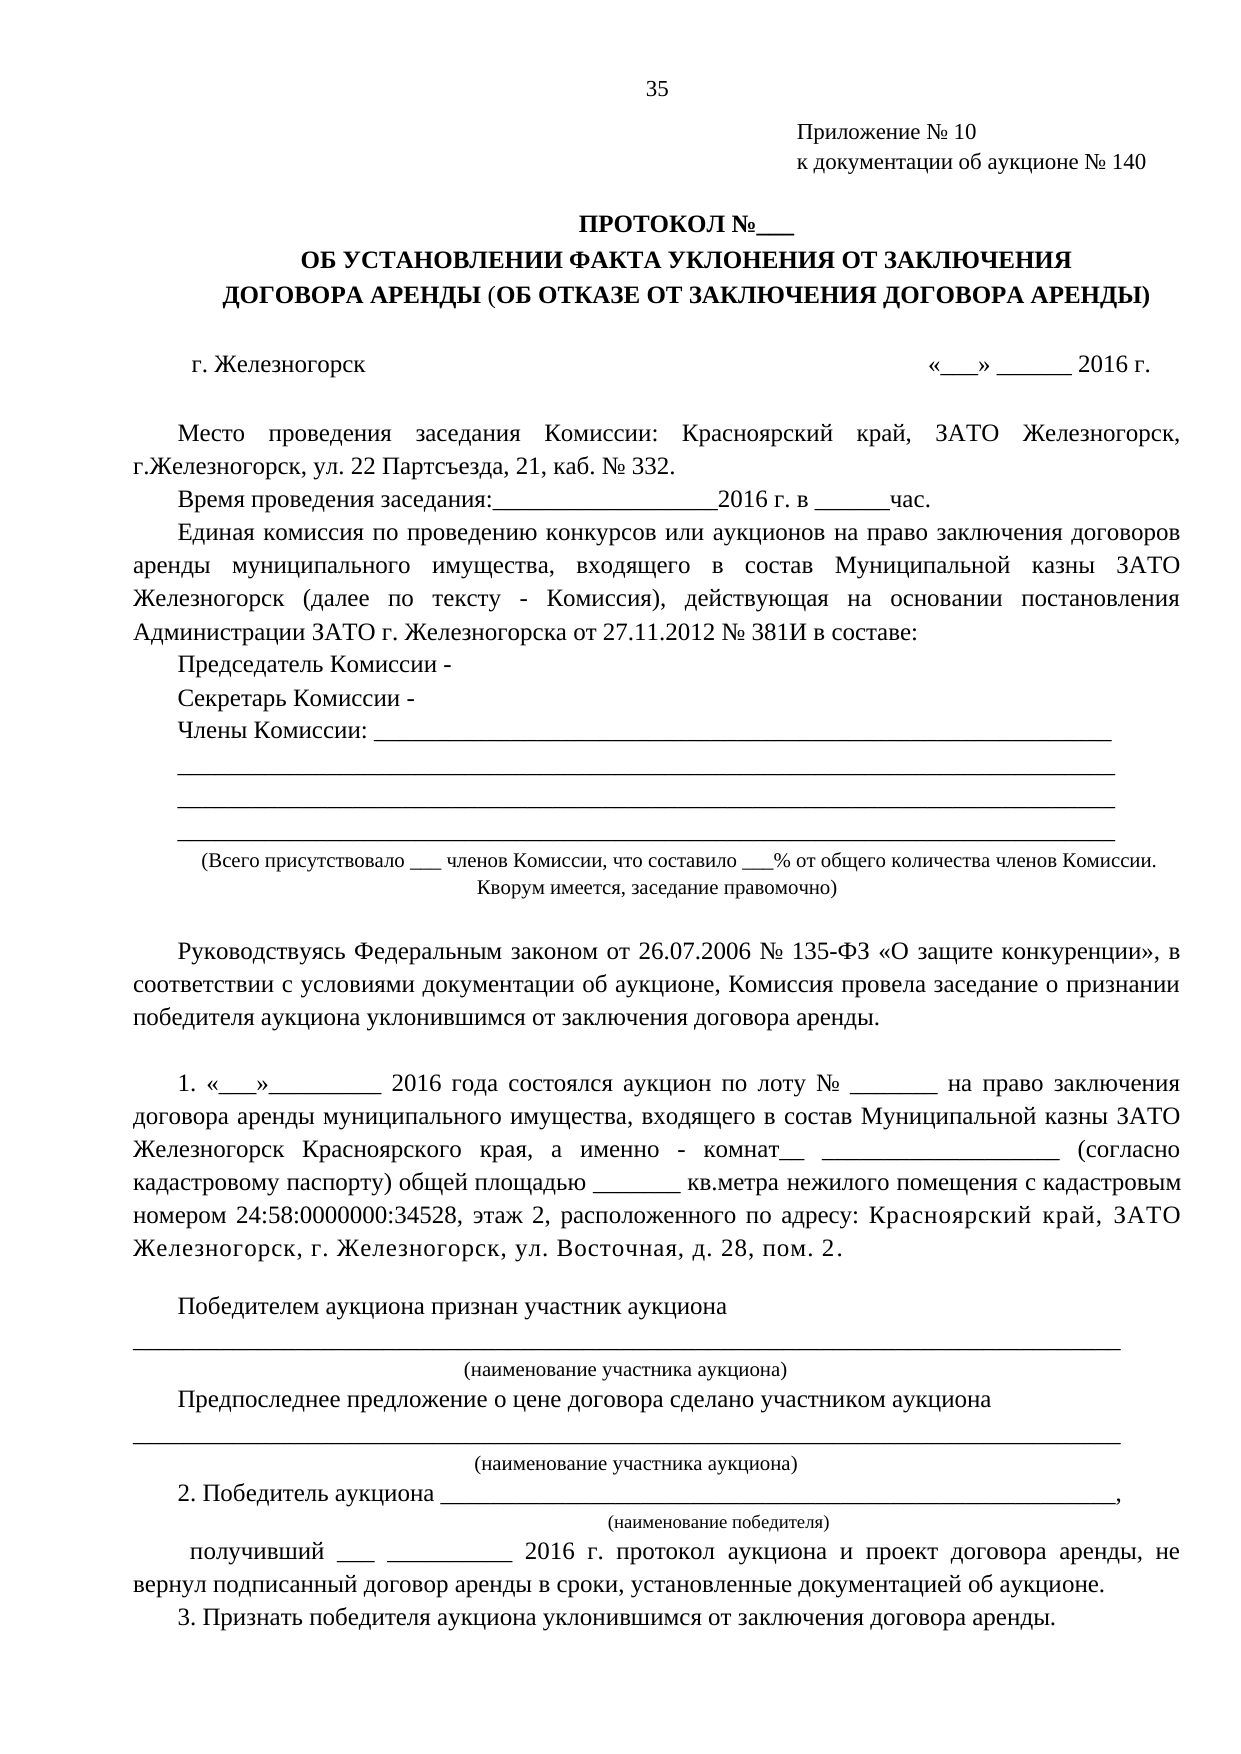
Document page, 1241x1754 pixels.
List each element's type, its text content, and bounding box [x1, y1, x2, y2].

text Члены Комиссии: ___________________________________________________________ [133, 716, 1181, 744]
text Секретарь Комиссии - [133, 683, 1181, 711]
text Единая комиссия по проведению конкурсов или аукционов на право заключения договоров аренды муниципального имущества, входящего в состав Муниципальной казны ЗАТО Железногорск (далее по тексту - Комиссия), действующая на основании постановления Администрации ЗАТО г. Железногорска от 27.11.2012 № 381И в составе: [133, 517, 1181, 645]
text ПРОТОКОЛ №___ [133, 209, 1181, 237]
text 2. Победитель аукциона ______________________________________________________, [133, 1478, 1181, 1507]
text Место проведения заседания Комиссии: Красноярский край, ЗАТО Железногорск, г.Железногорск, ул. 22 Партсъезда, 21, каб. № 332. [133, 418, 1181, 480]
text ОБ УСТАНОВЛЕНИИ ФАКТА УКЛОНЕНИЯ ОТ ЗАКЛЮЧЕНИЯ [133, 245, 1181, 273]
text (наименование участника аукциона) [133, 1357, 1181, 1381]
text г. Железногорск «___» ______ 2016 г. [133, 349, 1181, 378]
text _______________________________________________________________________________ [133, 1418, 1181, 1446]
text Победителем аукциона признан участник аукциона _______________________________________________________________________________ [133, 1291, 1181, 1353]
text (наименование победителя) [133, 1511, 1181, 1533]
text ДОГОВОРА АРЕНДЫ (ОБ ОТКАЗЕ ОТ ЗАКЛЮЧЕНИЯ ДОГОВОРА АРЕНДЫ) [133, 281, 1181, 309]
text ___________________________________________________________________________ [133, 782, 1181, 810]
text (наименование участника аукциона) [133, 1451, 1181, 1475]
text Председатель Комиссии - [133, 649, 1181, 678]
text ___________________________________________________________________________ [133, 815, 1181, 843]
text ___________________________________________________________________________ [133, 749, 1181, 777]
text к документации об аукционе № 140 [797, 148, 1181, 175]
text Время проведения заседания:__________________2016 г. в ______час. [133, 484, 1181, 513]
text Предпоследнее предложение о цене договора сделано участником аукциона [133, 1384, 1181, 1413]
text 1. «___»_________ 2016 года состоялся аукцион по лоту № _______ на право заключения договора аренды муниципального имущества, входящего в состав Муниципальной казны ЗАТО Железногорск Красноярского края, а именно - комнат__ ___________________ (согласно кадастровому паспорту) общей площадью _______ кв.метра нежилого помещения с кадастровым номером 24:58:0000000:34528, этаж 2, расположенного по адресу: Красноярский край, ЗАТО Железногорск, г. Железногорск, ул. Восточная, д. 28, пом. 2. [133, 1068, 1181, 1262]
text (Всего присутствовало ___ членов Комиссии, что составило ___% от общего количества членов Комиссии. Кворум имеется, заседание правомочно) [133, 848, 1181, 899]
text 3. Признать победителя аукциона уклонившимся от заключения договора аренды. [133, 1602, 1181, 1631]
text получивший ___ __________ 2016 г. протокол аукциона и проект договора аренды, не вернул подписанный договор аренды в сроки, установленные документацией об аукционе. [133, 1536, 1181, 1598]
text Приложение № 10 [797, 118, 1181, 144]
text Руководствуясь Федеральным законом от 26.07.2006 № 135-ФЗ «О защите конкуренции», в соответствии с условиями документации об аукционе, Комиссия провела заседание о признании победителя аукциона уклонившимся от заключения договора аренды. [133, 936, 1181, 1031]
